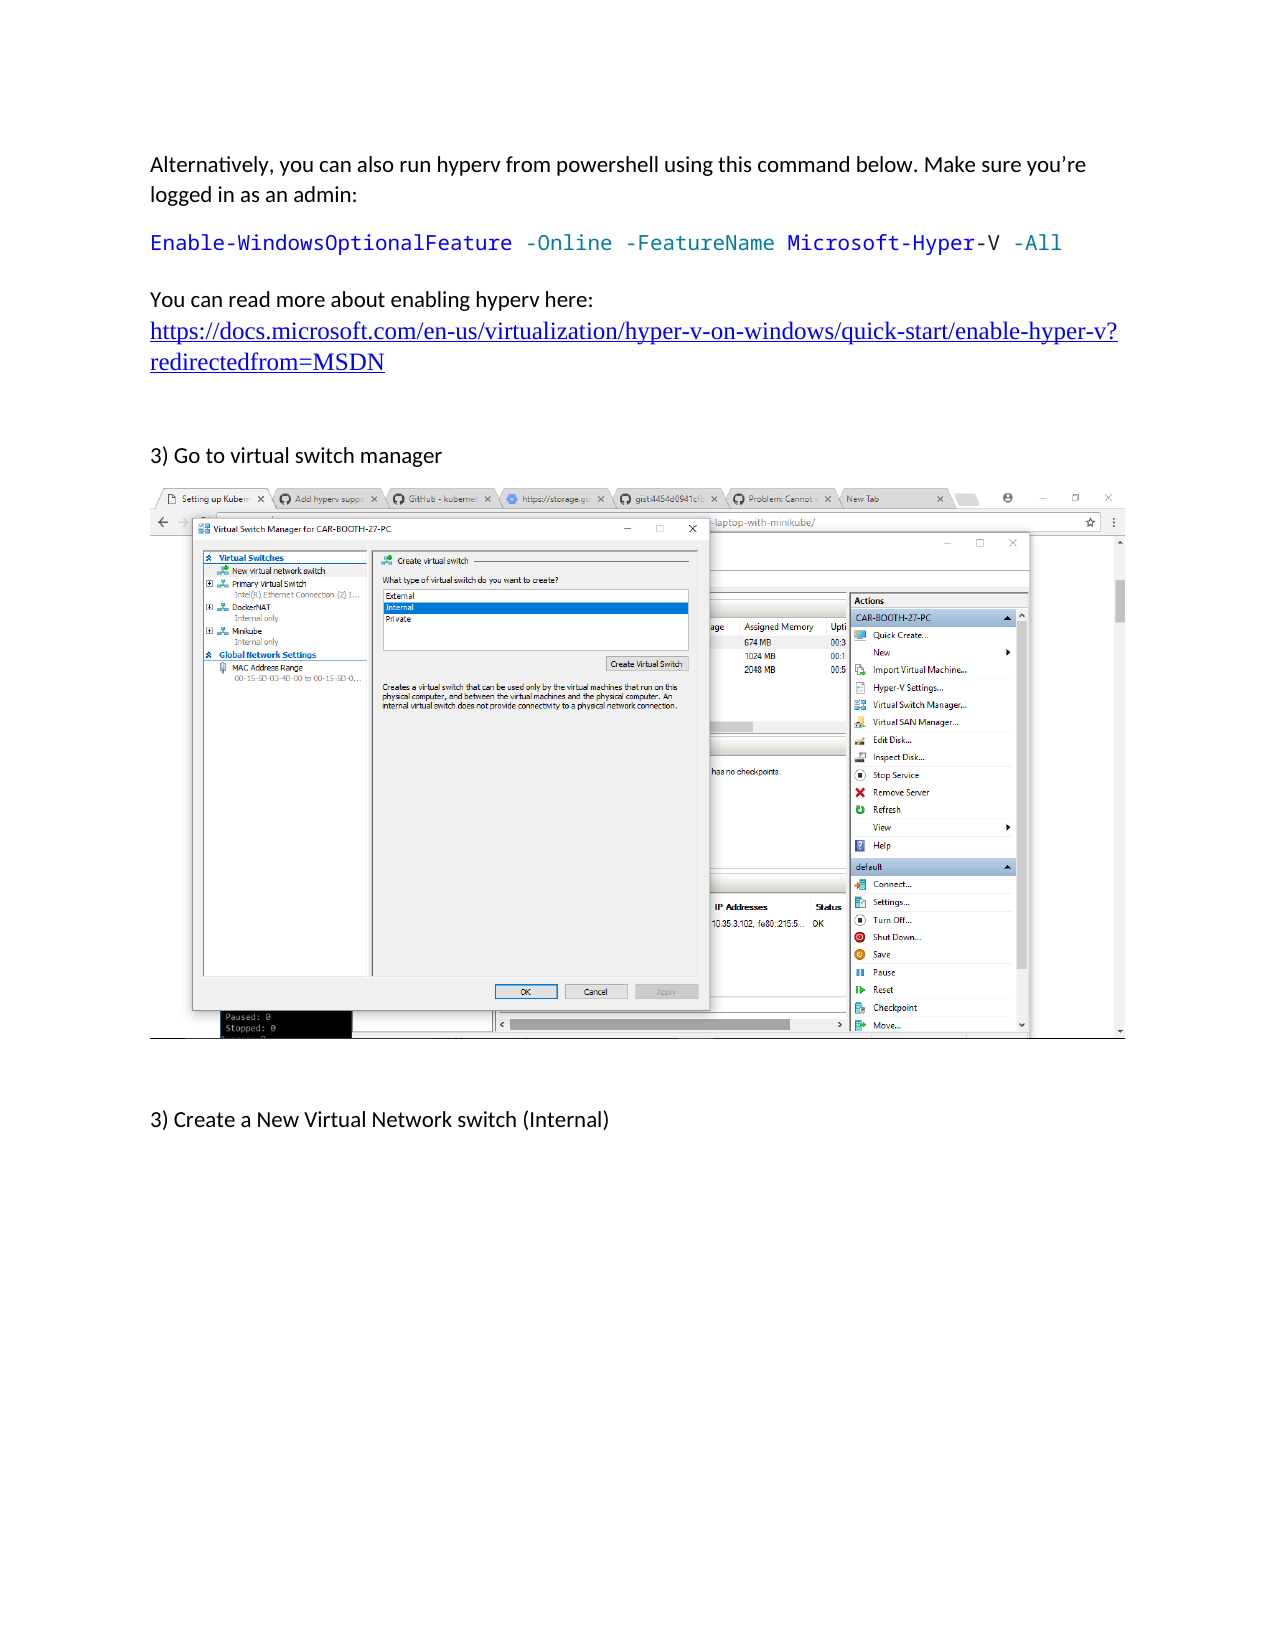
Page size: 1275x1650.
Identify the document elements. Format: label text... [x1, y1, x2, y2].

text Enable-WindowsOptionalFeature -Online -FeatureName Microsoft-Hyper-V -All [150, 227, 1125, 257]
text Alternatively, you can also run hyperv from powershell using this command below. Make sure you’re logged in as an admin: [150, 150, 1125, 208]
text 3) Go to virtual switch manager [150, 441, 1125, 469]
text 3) Create a New Virtual Network switch (Internal) [150, 1105, 1125, 1133]
picture [150, 488, 1125, 1039]
text You can read more about enabling hyperv here: https://docs.microsoft.com/en-us/virtualization/hyper-v-on-windows/quick-start/enable-hyper-v?redirectedfrom=MSDN [150, 286, 1125, 376]
